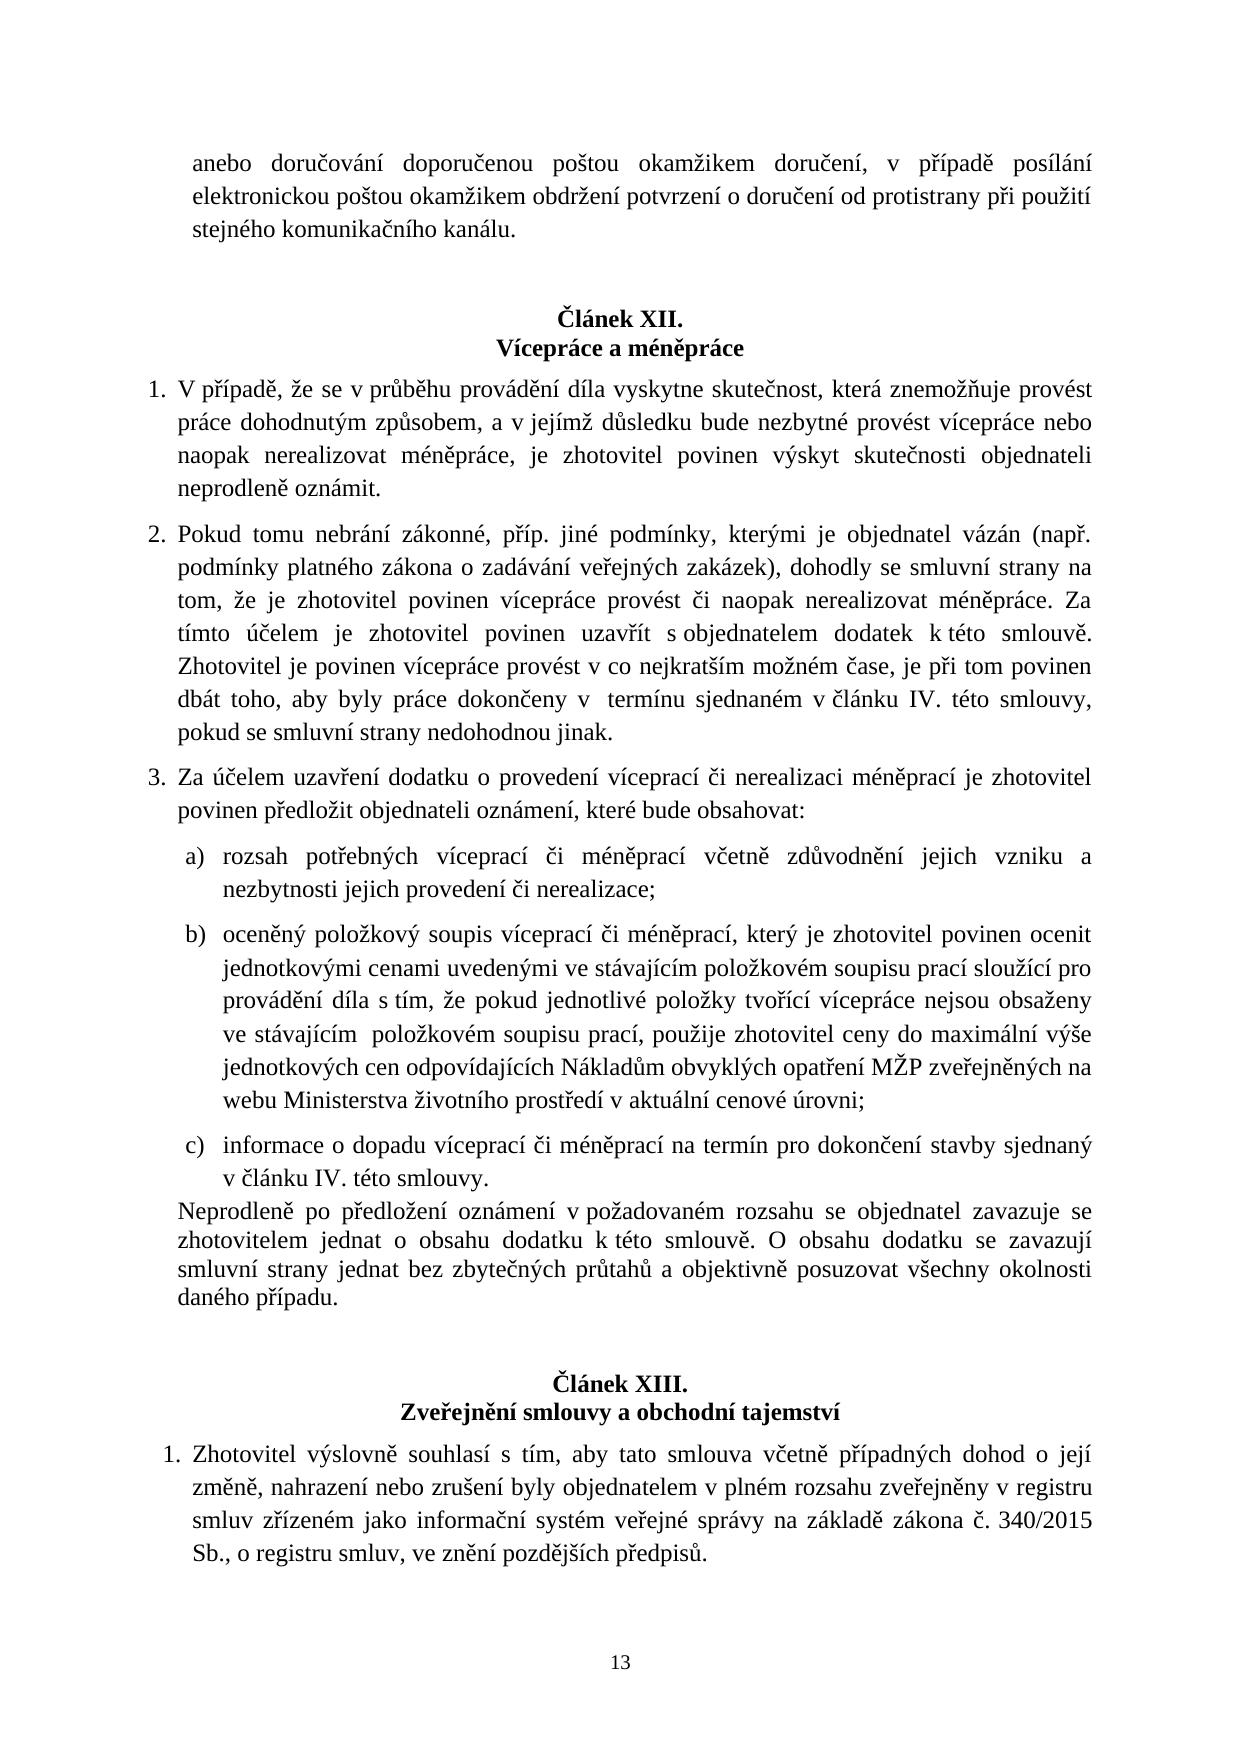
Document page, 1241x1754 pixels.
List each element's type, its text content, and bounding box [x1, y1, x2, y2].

list Pokud tomu nebrání zákonné, příp. jiné podmínky, kterými je objednatel vázán (např. podmínky platného zákona o zadávání veřejných zakázek), dohodly se smluvní strany na tom, že je zhotovitel povinen vícepráce provést či naopak nerealizovat méněpráce. Za tímto účelem je zhotovitel povinen uzavřít s objednatelem dodatek k této smlouvě. Zhotovitel je povinen vícepráce provést v co nejkratším možném čase, je při tom povinen dbát toho, aby byly práce dokončeny v termínu sjednaném v článku IV. této smlouvy, pokud se smluvní strany nedohodnou jinak. [148, 519, 1092, 746]
list V případě, že se v průběhu provádění díla vyskytne skutečnost, která znemožňuje provést práce dohodnutým způsobem, a v jejímž důsledku bude nezbytné provést vícepráce nebo naopak nerealizovat méněpráce, je zhotovitel povinen výskyt skutečnosti objednateli neprodleně oznámit. [148, 374, 1092, 502]
list Zhotovitel výslovně souhlasí s tím, aby tato smlouva včetně případných dohod o její změně, nahrazení nebo zrušení byly objednatelem v plném rozsahu zveřejněny v registru smluv zřízeném jako informační systém veřejné správy na základě zákona č. 340/2015 Sb., o registru smluv, ve znění pozdějších předpisů. [162, 1439, 1092, 1567]
list rozsah potřebných víceprací či méněprací včetně zdůvodnění jejich vzniku a nezbytnosti jejich provedení či nerealizace; [185, 841, 1092, 903]
text Zveřejnění smlouvy a obchodní tajemství [148, 1397, 1092, 1426]
text Vícepráce a méněpráce [148, 333, 1092, 362]
list informace o dopadu víceprací či méněprací na termín pro dokončení stavby sjednaný v článku IV. této smlouvy. [185, 1130, 1092, 1192]
list oceněný položkový soupis víceprací či méněprací, který je zhotovitel povinen ocenit jednotkovými cenami uvedenými ve stávajícím položkovém soupisu prací sloužící pro provádění díla s tím, že pokud jednotlivé položky tvořící vícepráce nejsou obsaženy ve stávajícím položkovém soupisu prací, použije zhotovitel ceny do maximální výše jednotkových cen odpovídajících Nákladům obvyklých opatření MŽP zveřejněných na webu Ministerstva životního prostředí v aktuální cenové úrovni; [185, 919, 1092, 1113]
text Neprodleně po předložení oznámení v požadovaném rozsahu se objednatel zavazuje se zhotovitelem jednat o obsahu dodatku k této smlouvě. O obsahu dodatku se zavazují smluvní strany jednat bez zbytečných průtahů a objektivně posuzovat všechny okolnosti daného případu. [177, 1196, 1092, 1311]
text Článek XIII. [148, 1369, 1092, 1397]
text Článek XII. [148, 304, 1092, 333]
list Za účelem uzavření dodatku o provedení víceprací či nerealizaci méněprací je zhotovitel povinen předložit objednateli oznámení, které bude obsahovat: [148, 762, 1092, 824]
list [162, 148, 1092, 242]
